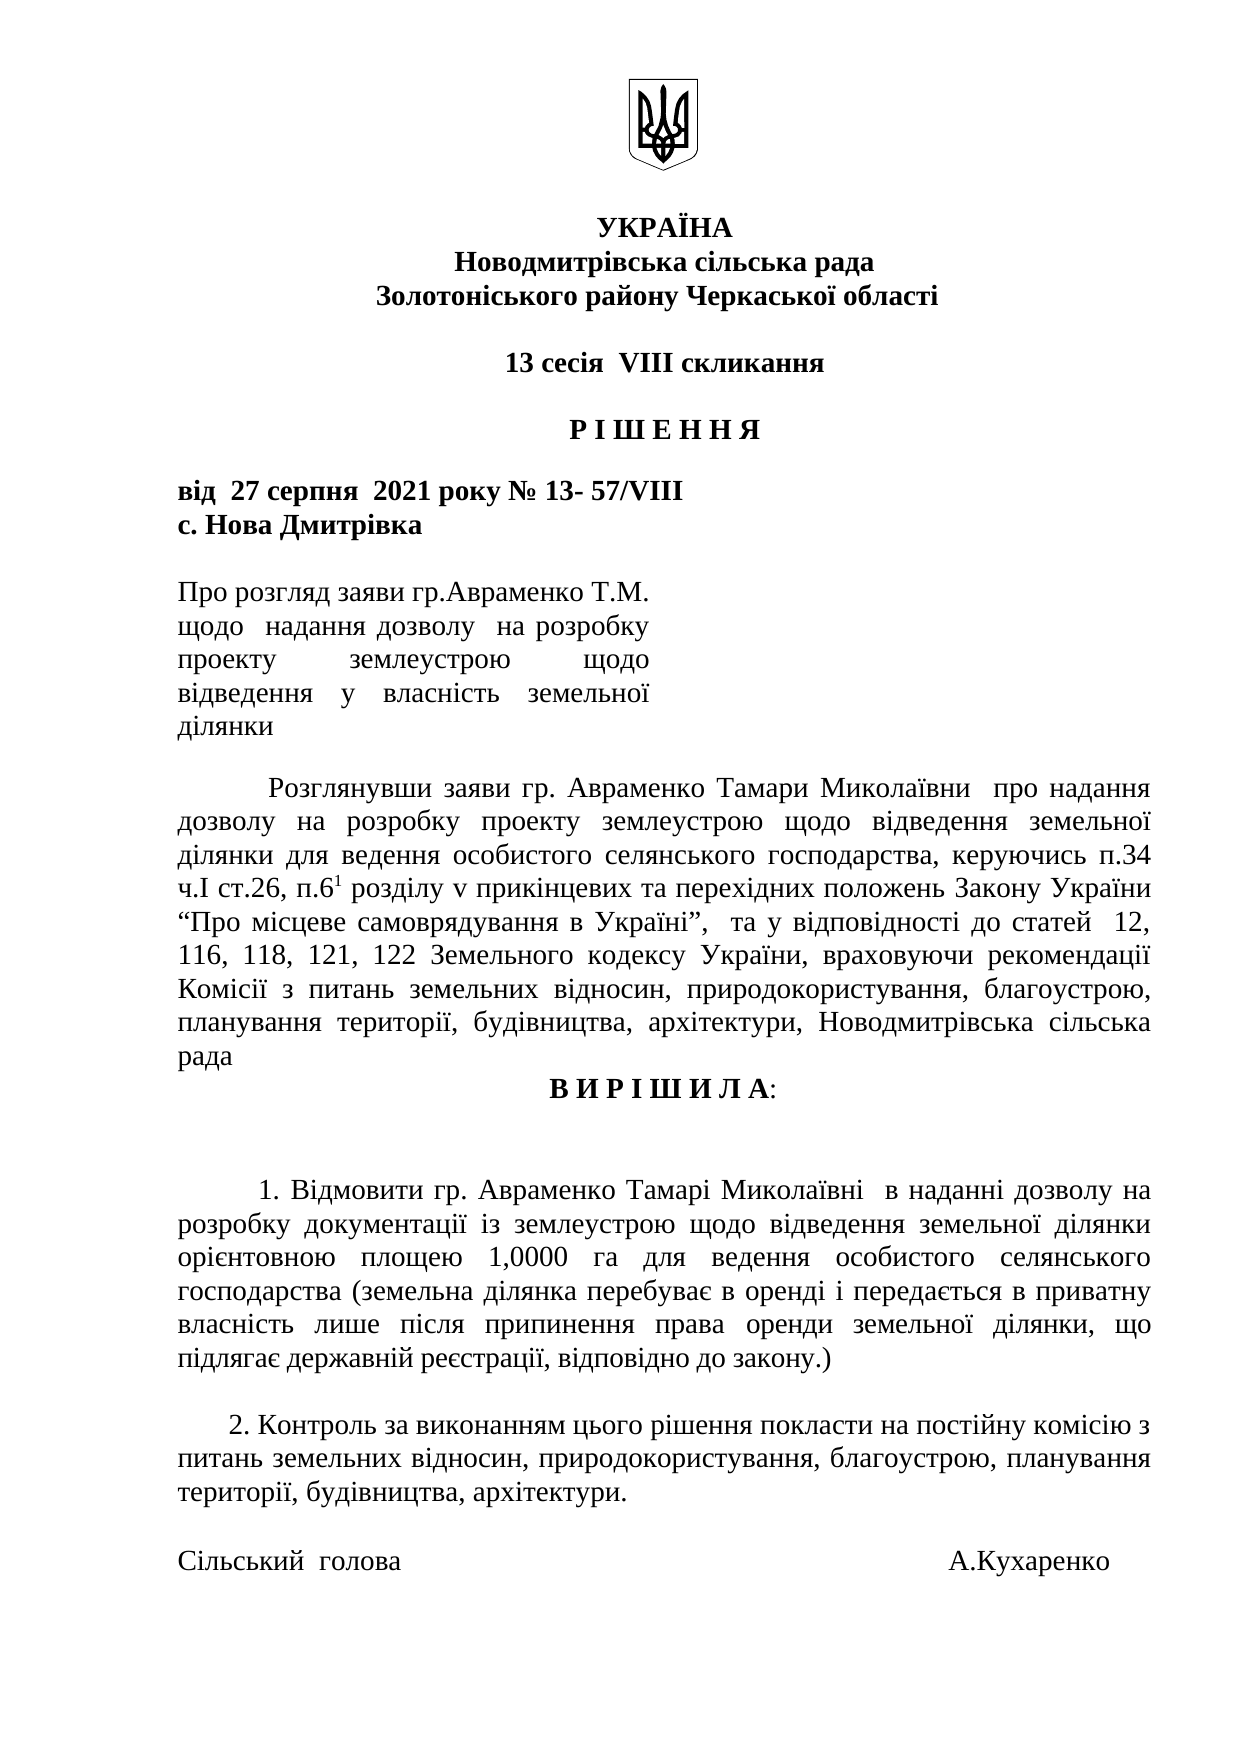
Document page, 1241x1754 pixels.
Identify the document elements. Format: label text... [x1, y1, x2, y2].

text 1. Відмовити гр. Авраменко Тамарі Миколаївні в наданні дозволу на розробку документації із землеустрою щодо відведення земельної ділянки орієнтовною площею 1,0000 га для ведення особистого селянського господарства (земельна ділянка перебуває в оренді і передається в приватну власність лише після припинення права оренди земельної ділянки, що підлягає державній реєстрації, відповідно до закону.) [177, 1172, 1152, 1373]
text 13 сесія VIІІ скликання [177, 345, 1152, 378]
text від 27 серпня 2021 року № 13- 57/VІІІ [177, 473, 1152, 507]
text Розглянувши заяви гр. Авраменко Тамари Миколаївни про надання дозволу на розробку проекту землеустрою щодо відведення земельної ділянки для ведення особистого селянського господарства, керуючись п.34 ч.І ст.26, п.61 розділу v прикінцевих та перехідних положень Закону України “Про місцеве самоврядування в Україні”, та у відповідності до статей 12, 116, 118, 121, 122 Земельного кодексу України, враховуючи рекомендації Комісії з питань земельних відносин, природокористування, благоустрою, планування території, будівництва, архітектури, Новодмитрівська сільська рада [177, 770, 1152, 1072]
text В И Р І Ш И Л А: [177, 1072, 1152, 1105]
text Сільський голова А.Кухаренко [177, 1543, 1152, 1577]
text Р І Ш Е Н Н Я [177, 412, 1152, 445]
text Про розгляд заяви гр.Авраменко Т.М. щодо надання дозволу на розробку проекту землеустрою щодо відведення у власність земельної ділянки [177, 574, 650, 742]
text УКРАЇНА [177, 211, 1152, 244]
text 2. Контроль за виконанням цього рішення покласти на постійну комісію з питань земельних відносин, природокористування, благоустрою, планування території, будівництва, архітектури. [177, 1407, 1152, 1508]
text Новодмитрівська сільська рада [177, 244, 1152, 278]
text с. Нова Дмитрівка [177, 507, 1152, 541]
text Золотоніського району Черкаської області [177, 278, 1137, 311]
